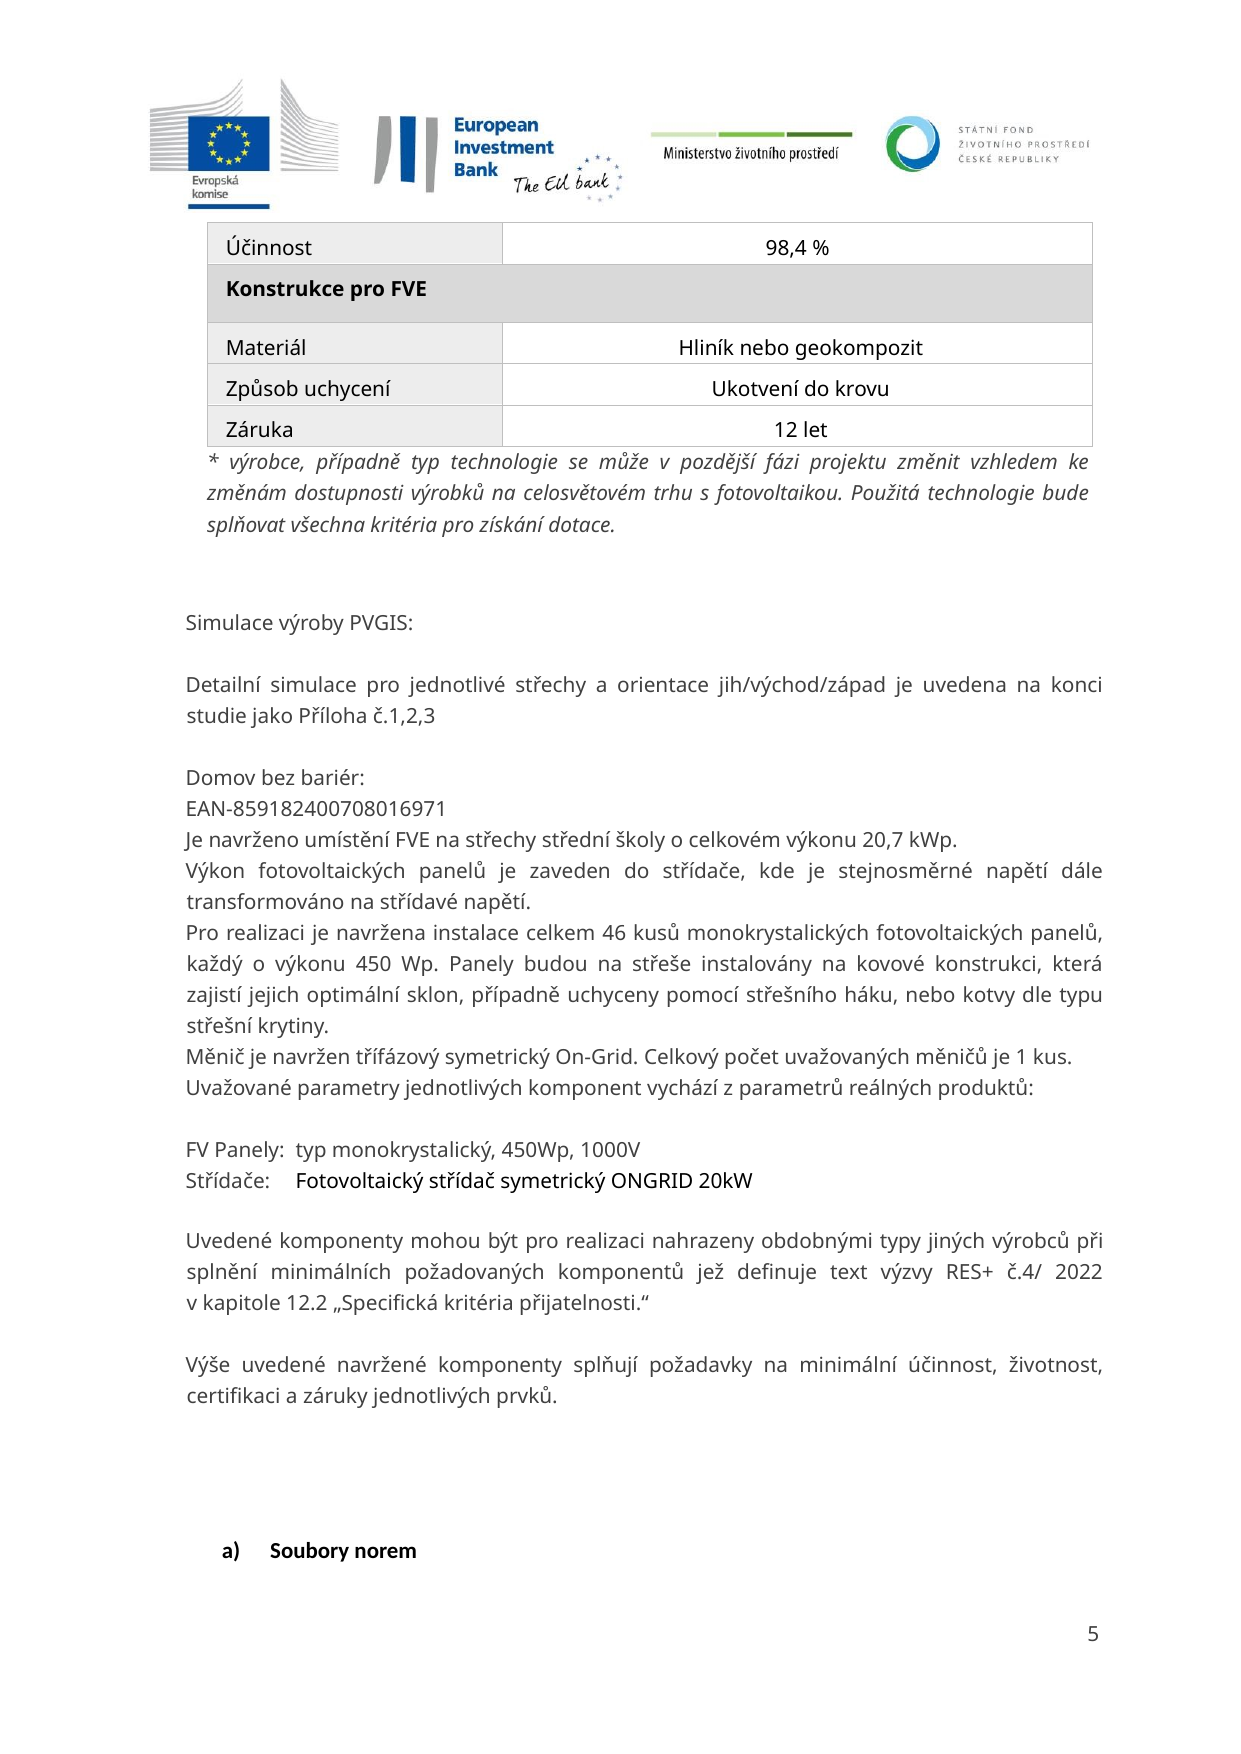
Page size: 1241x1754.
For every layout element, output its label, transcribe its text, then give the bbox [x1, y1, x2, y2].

text Pro realizaci je navržena instalace celkem 46 kusů monokrystalických fotovoltaických panelů, každý o výkonu 450 Wp. Panely budou na střeše instalovány na kovové konstrukci, která zajistí jejich optimální sklon, případně uchyceny pomocí střešního háku, nebo kotvy dle typu střešní krytiny. [185, 918, 1104, 1040]
table_cell 12 let [503, 406, 1092, 446]
table_cell Materiál [208, 323, 502, 363]
text Je navrženo umístění FVE na střechy střední školy o celkovém výkonu 20,7 kWp. [185, 825, 1104, 854]
table_cell Způsob uchycení [208, 364, 502, 404]
text Uvedené komponenty mohou být pro realizaci nahrazeny obdobnými typy jiných výrobců při splnění minimálních požadovaných komponentů jež definuje text výzvy RES+ č.4/ 2022 v kapitole 12.2 „Specifická kritéria přijatelnosti.“ [185, 1226, 1104, 1316]
table_cell Účinnost [208, 223, 502, 263]
table_cell Hliník nebo geokompozit [503, 323, 1092, 363]
text Detailní simulace pro jednotlivé střechy a orientace jih/východ/západ je uvedena na konci studie jako Příloha č.1,2,3 [185, 670, 1104, 730]
text Uvažované parametry jednotlivých komponent vychází z parametrů reálných produktů: [185, 1073, 1104, 1102]
list Soubory norem [222, 1536, 1104, 1564]
text Simulace výroby PVGIS: [185, 608, 1104, 637]
table_cell Záruka [208, 406, 502, 446]
text Výše uvedené navržené komponenty splňují požadavky na minimální účinnost, životnost, certifikaci a záruky jednotlivých prvků. [185, 1350, 1104, 1409]
table_cell 98,4 % [503, 223, 1092, 263]
picture [147, 73, 1093, 213]
table_cell Ukotvení do krovu [503, 364, 1092, 404]
text Střídače: Fotovoltaický střídač symetrický ONGRID 20kW [185, 1166, 1104, 1195]
text * výrobce, případně typ technologie se může v pozdější fázi projektu změnit vzhledem ke změnám dostupnosti výrobků na celosvětovém trhu s fotovoltaikou. Použitá technologie bude splňovat všechna kritéria pro získání dotace. [207, 447, 1092, 539]
text FV Panely: typ monokrystalický, 450Wp, 1000V [185, 1135, 1104, 1164]
text Domov bez bariér: [185, 763, 1104, 792]
text Výkon fotovoltaických panelů je zaveden do střídače, kde je stejnosměrné napětí dále transformováno na střídavé napětí. [185, 856, 1104, 916]
table_cell Konstrukce pro FVE [208, 265, 502, 322]
text EAN-859182400708016971 [185, 794, 1104, 823]
text Měnič je navržen třífázový symetrický On-Grid. Celkový počet uvažovaných měničů je 1 kus. [185, 1042, 1104, 1071]
table_cell [502, 265, 1092, 322]
